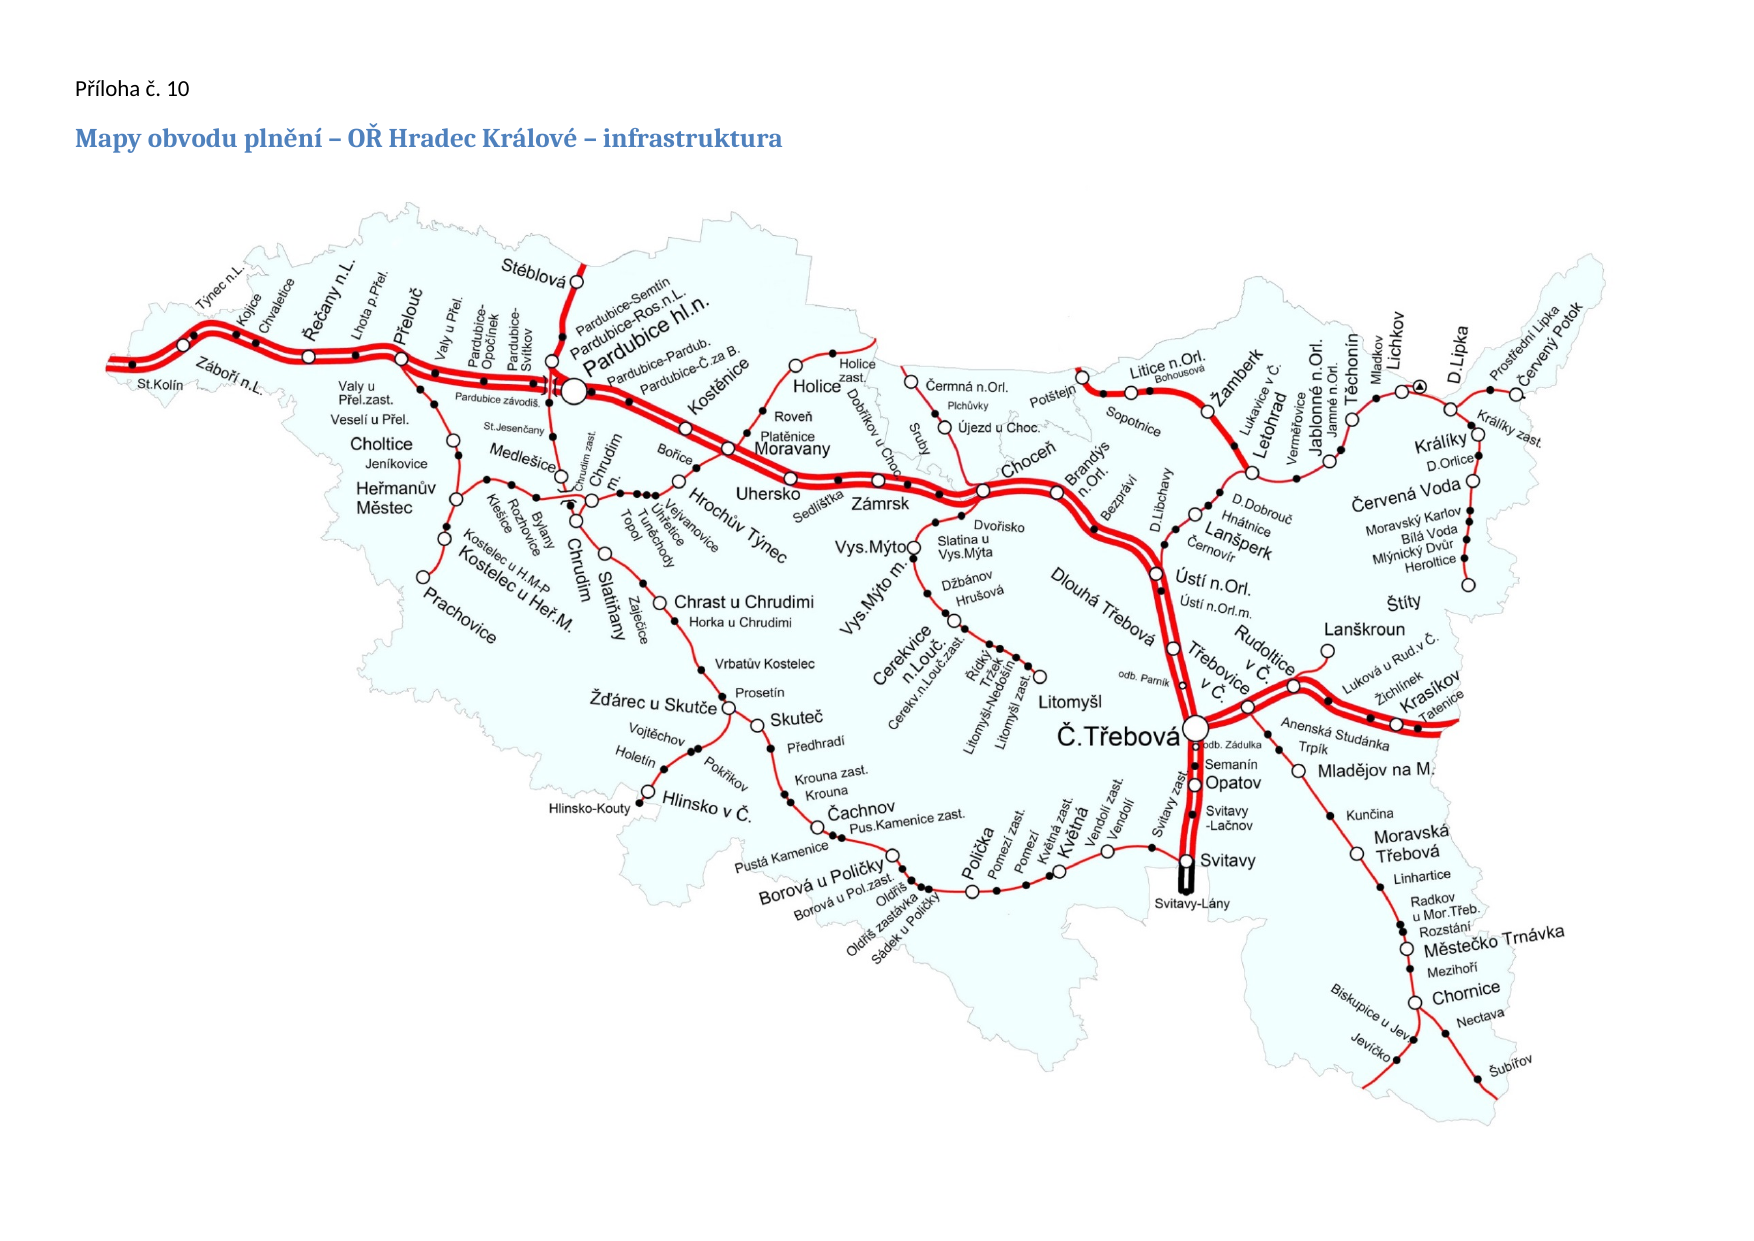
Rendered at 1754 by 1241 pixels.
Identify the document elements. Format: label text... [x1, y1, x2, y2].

subtitle Mapy obvodu plnění – OŘ Hradec Králové – infrastruktura [75, 123, 1679, 154]
picture [75, 158, 1633, 1144]
